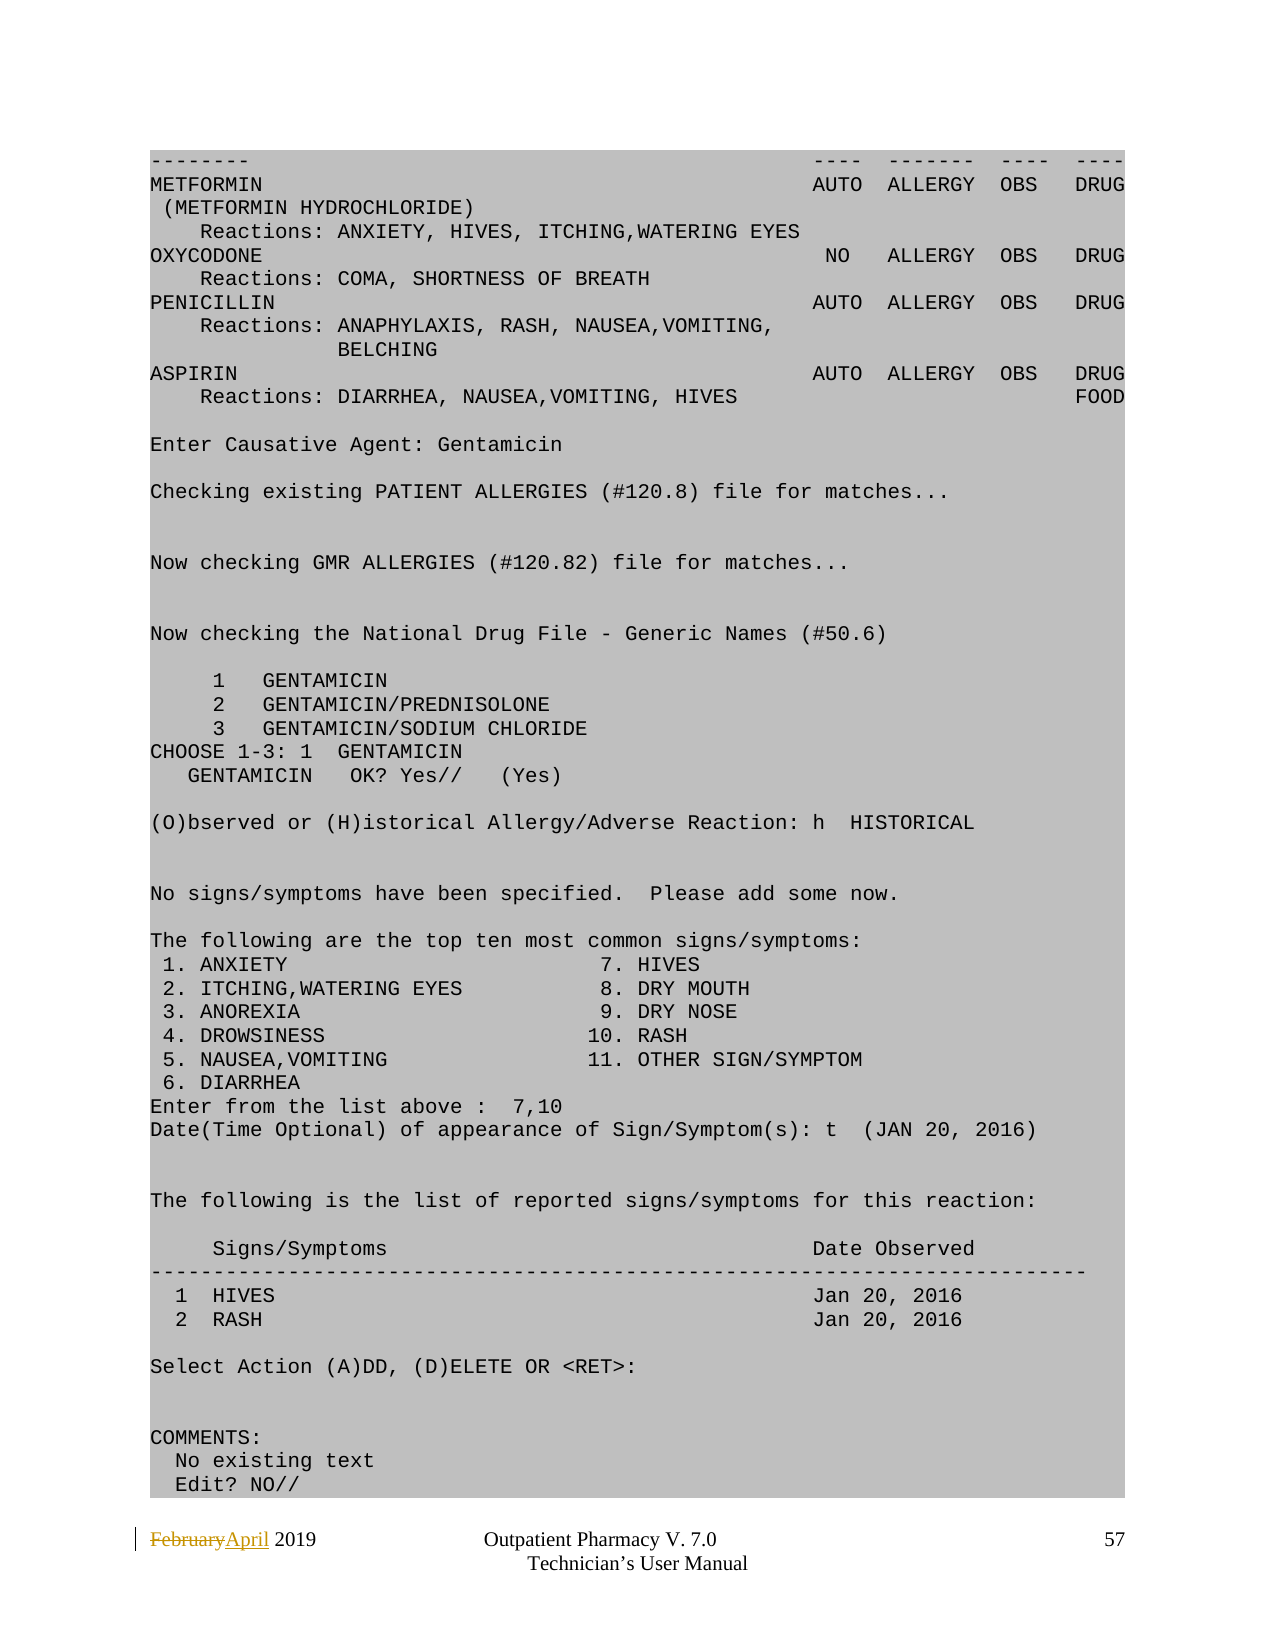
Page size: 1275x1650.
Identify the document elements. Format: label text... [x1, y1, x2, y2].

text The following is the list of reported signs/symptoms for this reaction: [150, 1190, 1125, 1214]
text Signs/Symptoms Date Observed [150, 1238, 1125, 1261]
text 2 RASH Jan 20, 2016 [150, 1309, 1125, 1332]
text Now checking GMR ALLERGIES (#120.82) file for matches... [150, 552, 1125, 576]
text 2. ITCHING,WATERING EYES 8. DRY MOUTH [150, 978, 1125, 1001]
text 3 GENTAMICIN/SODIUM CHLORIDE [150, 717, 1125, 741]
text Reactions: ANXIETY, HIVES, ITCHING,WATERING EYES [150, 221, 1125, 244]
text --------------------------------------------------------------------------- [150, 1261, 1125, 1285]
text Reactions: COMA, SHORTNESS OF BREATH [150, 268, 1125, 292]
text Date(Time Optional) of appearance of Sign/Symptom(s): t (JAN 20, 2016) [150, 1119, 1125, 1143]
text Enter from the list above : 7,10 [150, 1096, 1125, 1119]
text (METFORMIN HYDROCHLORIDE) [150, 197, 1125, 221]
text PENICILLIN AUTO ALLERGY OBS DRUG [150, 292, 1125, 316]
text 1 GENTAMICIN [150, 670, 1125, 694]
text 3. ANOREXIA 9. DRY NOSE [150, 1001, 1125, 1025]
text Checking existing PATIENT ALLERGIES (#120.8) file for matches... [150, 481, 1125, 505]
text No signs/symptoms have been specified. Please add some now. [150, 883, 1125, 907]
text 5. NAUSEA,VOMITING 11. OTHER SIGN/SYMPTOM [150, 1048, 1125, 1072]
text CHOOSE 1-3: 1 GENTAMICIN [150, 741, 1125, 765]
text 1. ANXIETY 7. HIVES [150, 954, 1125, 978]
text Reactions: DIARRHEA, NAUSEA,VOMITING, HIVES FOOD [150, 386, 1125, 410]
text BELCHING [150, 339, 1125, 363]
text Select Action (A)DD, (D)ELETE OR <RET>: [150, 1356, 1125, 1379]
text COMMENTS: [150, 1427, 1125, 1451]
text No existing text [150, 1451, 1125, 1474]
text 6. DIARRHEA [150, 1072, 1125, 1096]
text Now checking the National Drug File - Generic Names (#50.6) [150, 623, 1125, 647]
text Enter Causative Agent: Gentamicin [150, 434, 1125, 457]
text OXYCODONE NO ALLERGY OBS DRUG [150, 244, 1125, 268]
text ASPIRIN AUTO ALLERGY OBS DRUG [150, 363, 1125, 386]
text 1 HIVES Jan 20, 2016 [150, 1285, 1125, 1309]
text METFORMIN AUTO ALLERGY OBS DRUG [150, 174, 1125, 197]
text Edit? NO// [150, 1474, 1125, 1498]
text Reactions: ANAPHYLAXIS, RASH, NAUSEA,VOMITING, [150, 316, 1125, 339]
text GENTAMICIN OK? Yes// (Yes) [150, 765, 1125, 788]
text 2 GENTAMICIN/PREDNISOLONE [150, 694, 1125, 717]
text -------- ---- ------- ---- ---- [150, 150, 1125, 174]
text The following are the top ten most common signs/symptoms: [150, 930, 1125, 954]
text 4. DROWSINESS 10. RASH [150, 1025, 1125, 1048]
text (O)bserved or (H)istorical Allergy/Adverse Reaction: h HISTORICAL [150, 812, 1125, 836]
